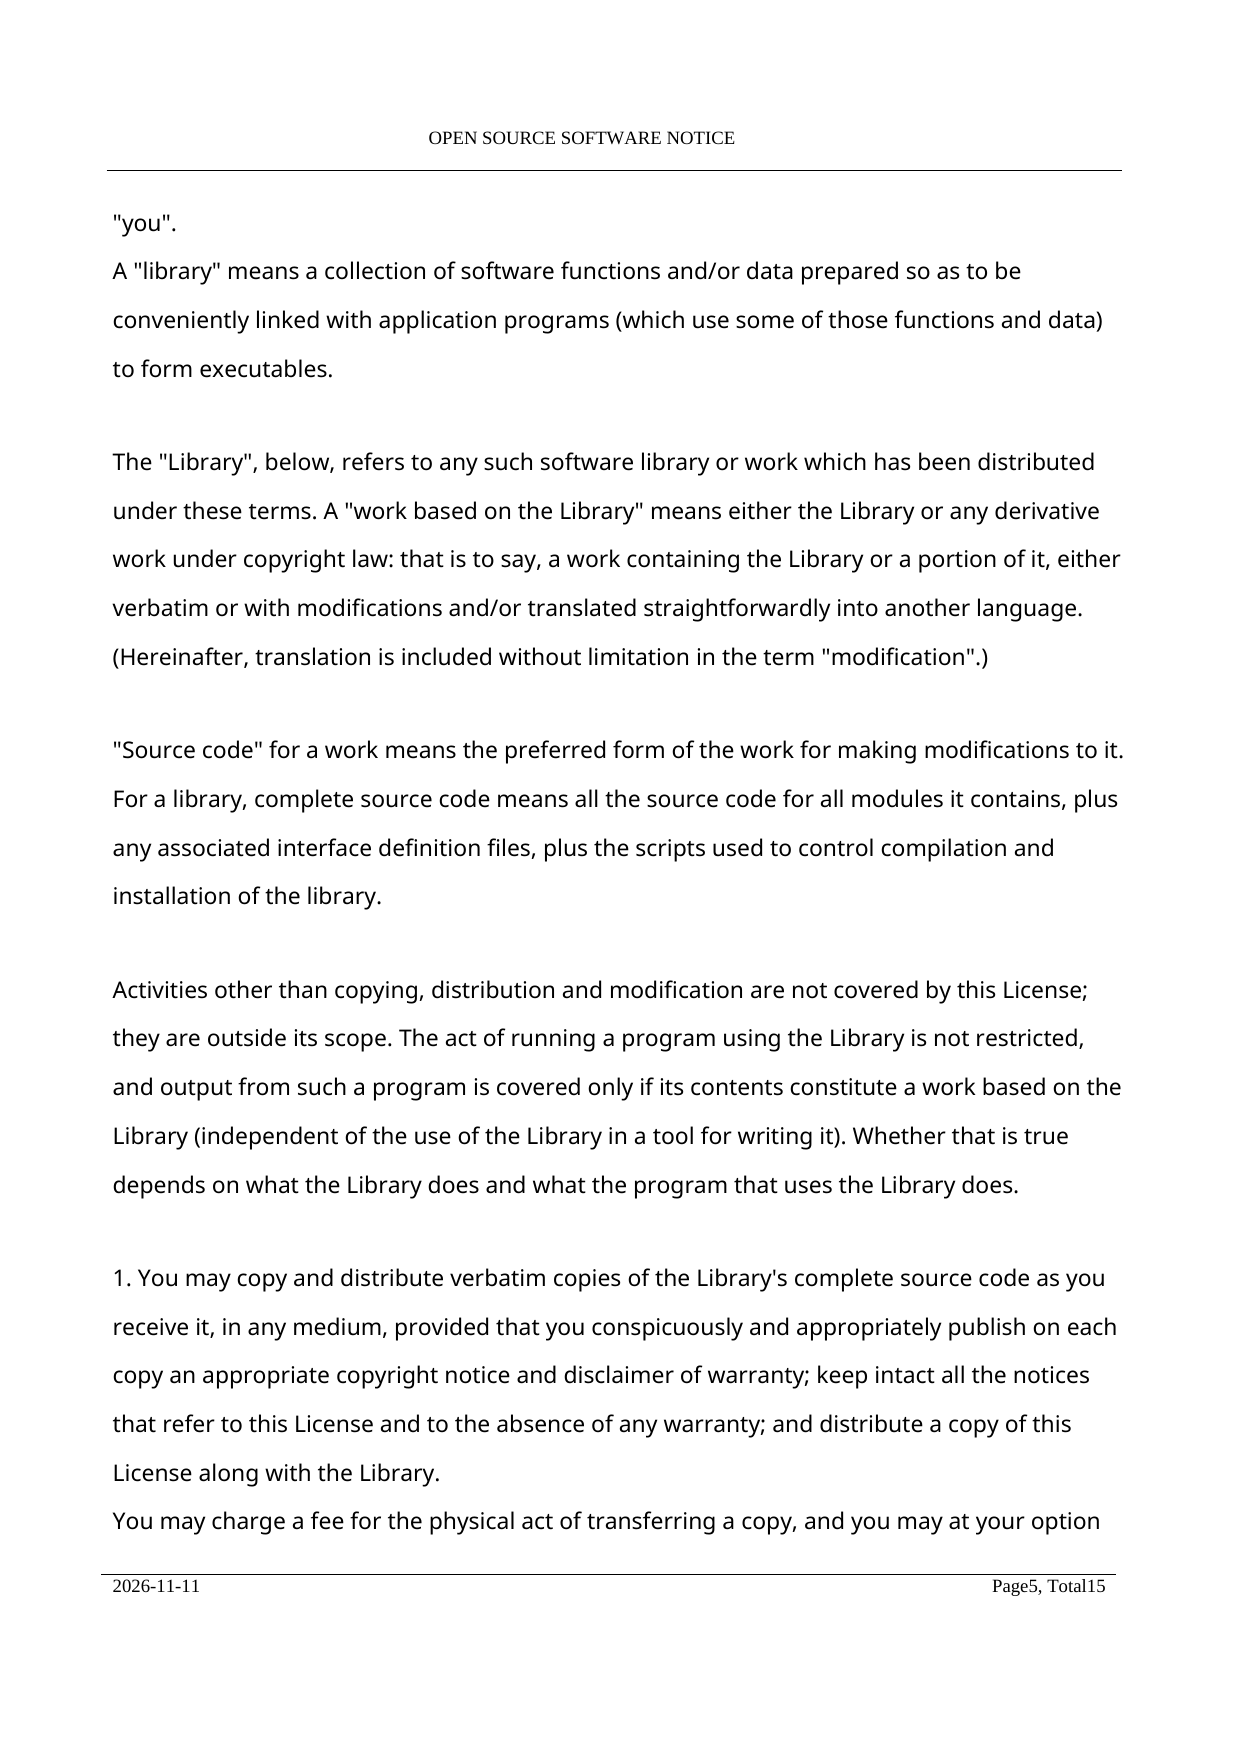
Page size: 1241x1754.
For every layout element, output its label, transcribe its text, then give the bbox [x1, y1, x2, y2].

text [112, 206, 1128, 239]
text Activities other than copying, distribution and modification are not covered by this License; they are outside its scope. The act of running a program using the Library is not restricted, and output from such a program is covered only if its contents constitute a work based on the Library (independent of the use of the Library in a tool for writing it). Whether that is true depends on what the Library does and what the program that uses the Library does. [112, 973, 1128, 1200]
text The "Library", below, refers to any such software library or work which has been distributed under these terms. A "work based on the Library" means either the Library or any derivative work under copyright law: that is to say, a work containing the Library or a portion of it, either verbatim or with modifications and/or translated straightforwardly into another language. (Hereinafter, translation is included without limitation in the term "modification".) [112, 445, 1128, 673]
text A "library" means a collection of software functions and/or data prepared so as to be conveniently linked with application programs (which use some of those functions and data) to form executables. [112, 254, 1128, 384]
text "Source code" for a work means the preferred form of the work for making modifications to it. For a library, complete source code means all the source code for all modules it contains, plus any associated interface definition files, plus the scripts used to control compilation and installation of the library. [112, 733, 1128, 912]
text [112, 1504, 1128, 1537]
text 1. You may copy and distribute verbatim copies of the Library's complete source code as you receive it, in any medium, provided that you conspicuously and appropriately publish on each copy an appropriate copyright notice and disclaimer of warranty; keep intact all the notices that refer to this License and to the absence of any warranty; and distribute a copy of this License along with the Library. [112, 1261, 1128, 1489]
